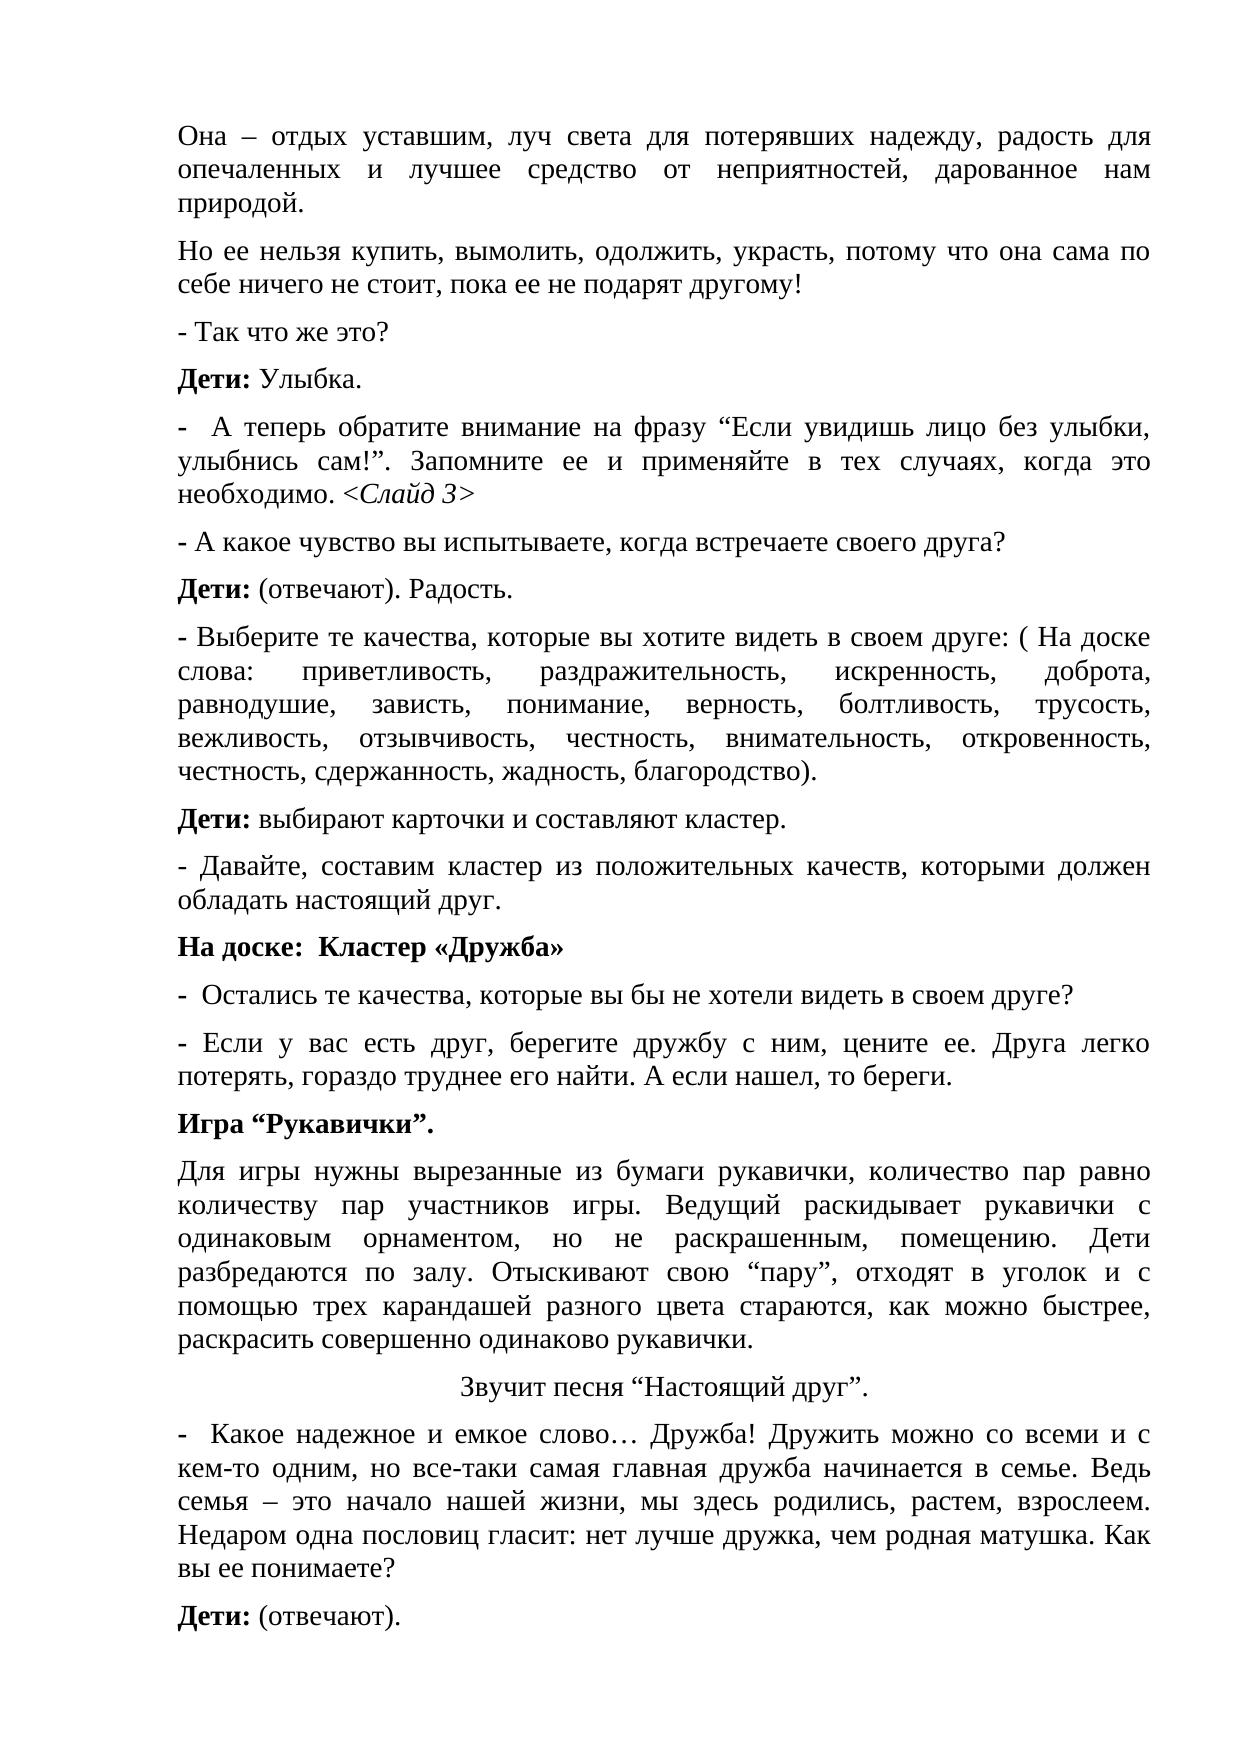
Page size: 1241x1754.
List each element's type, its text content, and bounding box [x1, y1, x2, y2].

text Дети: (отвечают). Радость. [177, 571, 1152, 605]
text - Остались те качества, которые вы бы не хотели видеть в своем друге? [177, 977, 1152, 1011]
text Звучит песня “Настоящий друг”. [177, 1369, 1152, 1402]
text - Так что же это? [177, 314, 1152, 347]
text Дети: (отвечают). [177, 1598, 1152, 1632]
text - А какое чувство вы испытываете, когда встречаете своего друга? [177, 524, 1152, 557]
text Дети: выбирают карточки и составляют кластер. [177, 801, 1152, 834]
text На доске: Кластер «Дружба» [177, 929, 1152, 963]
text - Если у вас есть друг, берегите дружбу с ним, цените ее. Друга легко потерять, гораздо труднее его найти. А если нашел, то береги. [177, 1025, 1152, 1092]
text Игра “Рукавички”. [177, 1106, 1152, 1139]
text Дети: Улыбка. [177, 362, 1152, 395]
text - Какое надежное и емкое слово… Дружба! Дружить можно со всеми и с кем-то одним, но все-таки самая главная дружба начинается в семье. Ведь семья – это начало нашей жизни, мы здесь родились, растем, взрослеем. Недаром одна пословиц гласит: нет лучше дружка, чем родная матушка. Как вы ее понимаете? [177, 1416, 1152, 1584]
text Но ее нельзя купить, вымолить, одолжить, украсть, потому что она сама по себе ничего не стоит, пока ее не подарят другому! [177, 233, 1152, 300]
text - А теперь обратите внимание на фразу “Если увидишь лицо без улыбки, улыбнись сам!”. Запомните ее и применяйте в тех случаях, когда это необходимо. <Слайд 3> [177, 409, 1152, 510]
text - Выберите те качества, которые вы хотите видеть в своем друге: ( На доске слова: приветливость, раздражительность, искренность, доброта, равнодушие, зависть, понимание, верность, болтливость, трусость, вежливость, отзывчивость, честность, внимательность, откровенность, честность, сдержанность, жадность, благородство). [177, 619, 1152, 787]
text Для игры нужны вырезанные из бумаги рукавички, количество пар равно количеству пар участников игры. Ведущий раскидывает рукавички с одинаковым орнаментом, но не раскрашенным, помещению. Дети разбредаются по залу. Отыскивают свою “пару”, отходят в уголок и с помощью трех карандашей разного цвета стараются, как можно быстрее, раскрасить совершенно одинаково рукавички. [177, 1153, 1152, 1355]
text Она – отдых уставшим, луч света для потерявших надежду, радость для опечаленных и лучшее средство от неприятностей, дарованное нам природой. [177, 118, 1152, 219]
text - Давайте, составим кластер из положительных качеств, которыми должен обладать настоящий друг. [177, 848, 1152, 916]
